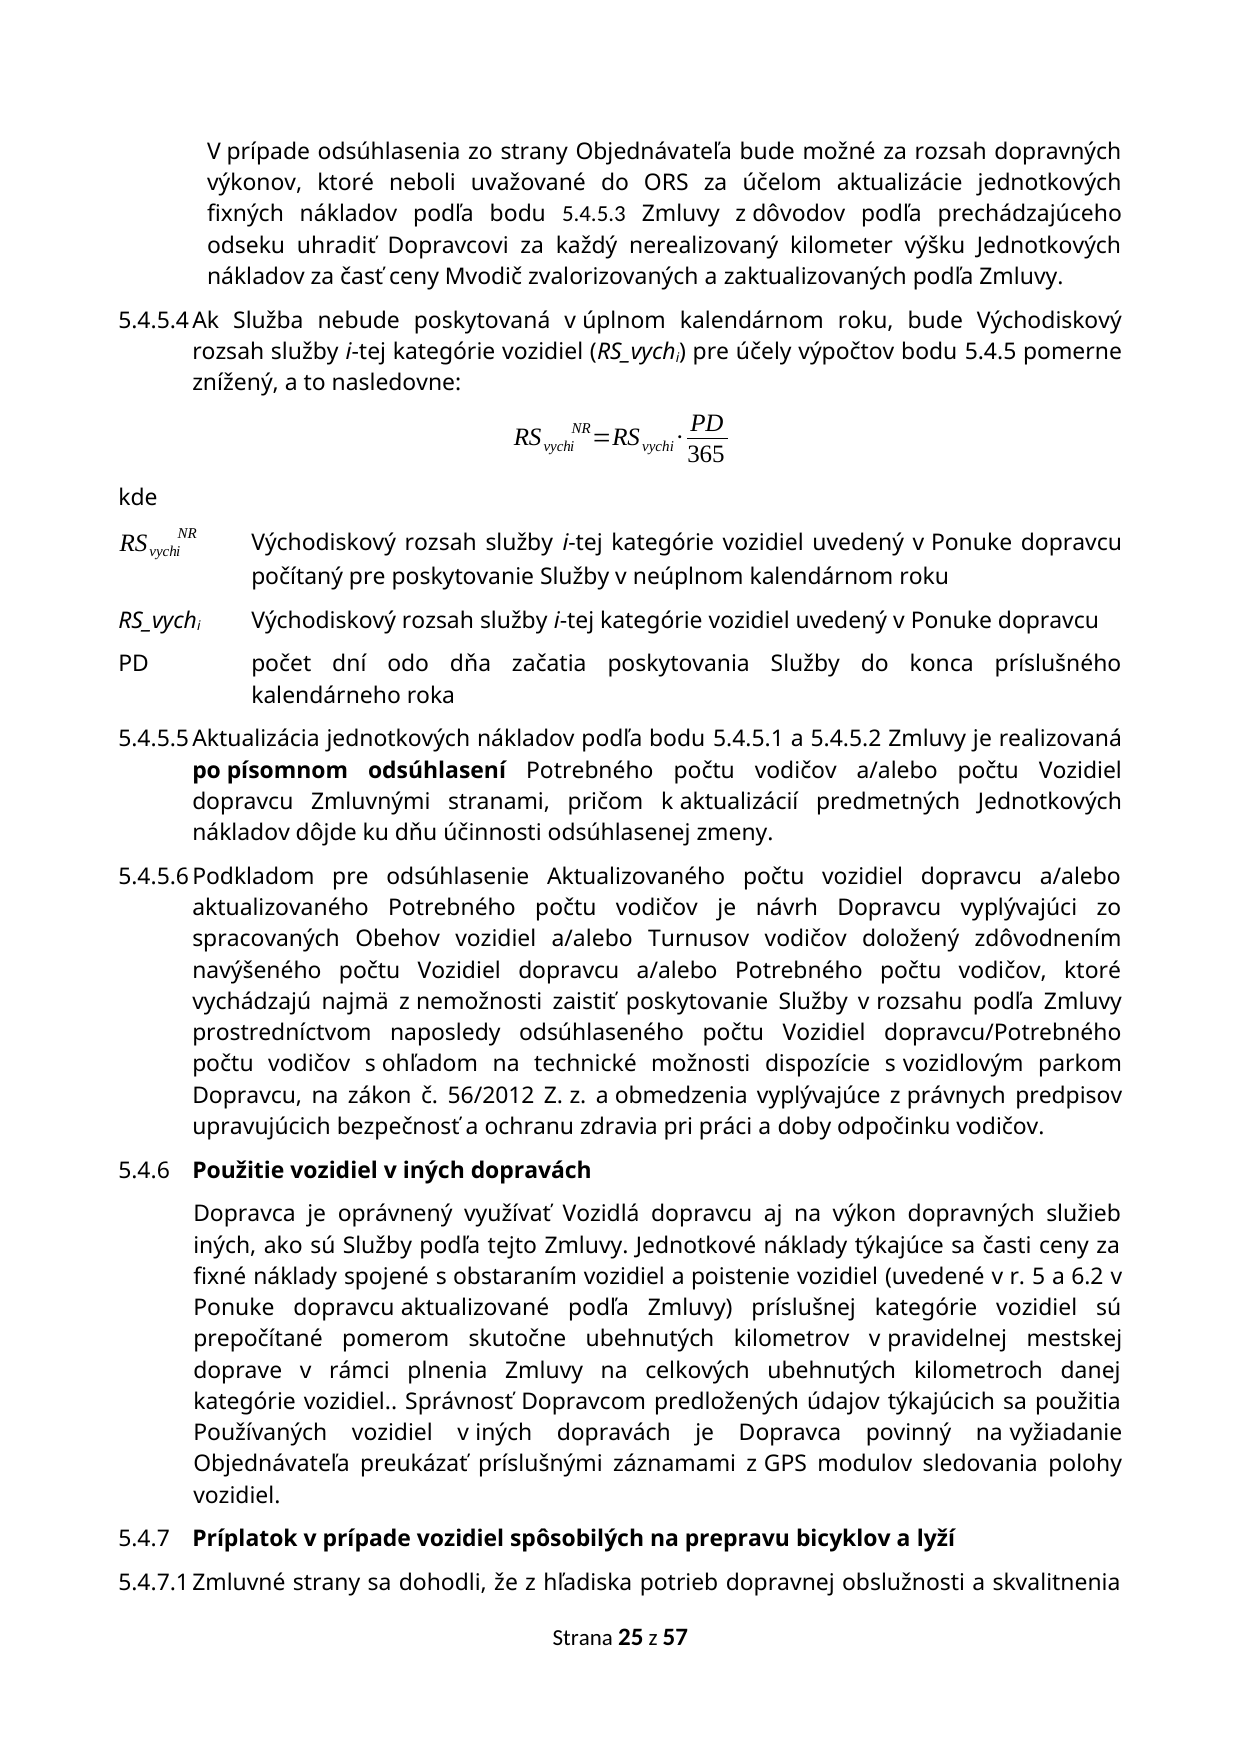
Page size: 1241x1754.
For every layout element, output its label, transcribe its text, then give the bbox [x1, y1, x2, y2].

text PD počet dní odo dňa začatia poskytovania Služby do konca príslušného kalendárneho roka [118, 647, 1122, 710]
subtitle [118, 1566, 1122, 1597]
text kde [118, 481, 1122, 512]
text V prípade odsúhlasenia zo strany Objednávateľa bude možné za rozsah dopravných výkonov, ktoré neboli uvažované do ORS za účelom aktualizácie jednotkových fixných nákladov podľa bodu 5.4.5.3 Zmluvy z dôvodov podľa prechádzajúceho odseku uhradiť Dopravcovi za každý nerealizovaný kilometer výšku Jednotkových nákladov za časť ceny Mvodič zvalorizovaných a zaktualizovaných podľa Zmluvy. [118, 135, 1122, 291]
text RS_vychi Východiskový rozsah služby i-tej kategórie vozidiel uvedený v Ponuke dopravcu [118, 604, 1122, 635]
text Východiskový rozsah služby i-tej kategórie vozidiel uvedený v Ponuke dopravcu počítaný pre poskytovanie Služby v neúplnom kalendárnom roku [118, 525, 1122, 591]
subtitle Aktualizácia jednotkových nákladov podľa bodu 5.4.5.1 a 5.4.5.2 Zmluvy je realizovaná po písomnom odsúhlasení Potrebného počtu vodičov a/alebo počtu Vozidiel dopravcu Zmluvnými stranami, pričom k aktualizácií predmetných Jednotkových nákladov dôjde ku dňu účinnosti odsúhlasenej zmeny. [118, 722, 1122, 847]
list Dopravca je oprávnený využívať Vozidlá dopravcu aj na výkon dopravných služieb iných, ako sú Služby podľa tejto Zmluvy. Jednotkové náklady týkajúce sa časti ceny za fixné náklady spojené s obstaraním vozidiel a poistenie vozidiel (uvedené v r. 5 a 6.2 v Ponuke dopravcu aktualizované podľa Zmluvy) príslušnej kategórie vozidiel sú prepočítané pomerom skutočne ubehnutých kilometrov v pravidelnej mestskej doprave v rámci plnenia Zmluvy na celkových ubehnutých kilometroch danej kategórie vozidiel.. Správnosť Dopravcom predložených údajov týkajúcich sa použitia Používaných vozidiel v iných dopravách je Dopravca povinný na vyžiadanie Objednávateľa preukázať príslušnými záznamami z GPS modulov sledovania polohy vozidiel. [193, 1197, 1122, 1510]
subtitle Príplatok v prípade vozidiel spôsobilých na prepravu bicyklov a lyží [118, 1522, 1122, 1554]
subtitle Podkladom pre odsúhlasenie Aktualizovaného počtu vozidiel dopravcu a/alebo aktualizovaného Potrebného počtu vodičov je návrh Dopravcu vyplývajúci zo spracovaných Obehov vozidiel a/alebo Turnusov vodičov doložený zdôvodnením navýšeného počtu Vozidiel dopravcu a/alebo Potrebného počtu vodičov, ktoré vychádzajú najmä z nemožnosti zaistiť poskytovanie Služby v rozsahu podľa Zmluvy prostredníctvom naposledy odsúhlaseného počtu Vozidiel dopravcu/Potrebného počtu vodičov s ohľadom na technické možnosti dispozície s vozidlovým parkom Dopravcu, na zákon č. 56/2012 Z. z. a obmedzenia vyplývajúce z právnych predpisov upravujúcich bezpečnosť a ochranu zdravia pri práci a doby odpočinku vodičov. [118, 860, 1122, 1141]
subtitle Použitie vozidiel v iných dopravách [118, 1154, 1122, 1185]
subtitle Ak Služba nebude poskytovaná v úplnom kalendárnom roku, bude Východiskový rozsah služby i-tej kategórie vozidiel (RS_vychi) pre účely výpočtov bodu 5.4.5 pomerne znížený, a to nasledovne: [118, 303, 1122, 397]
